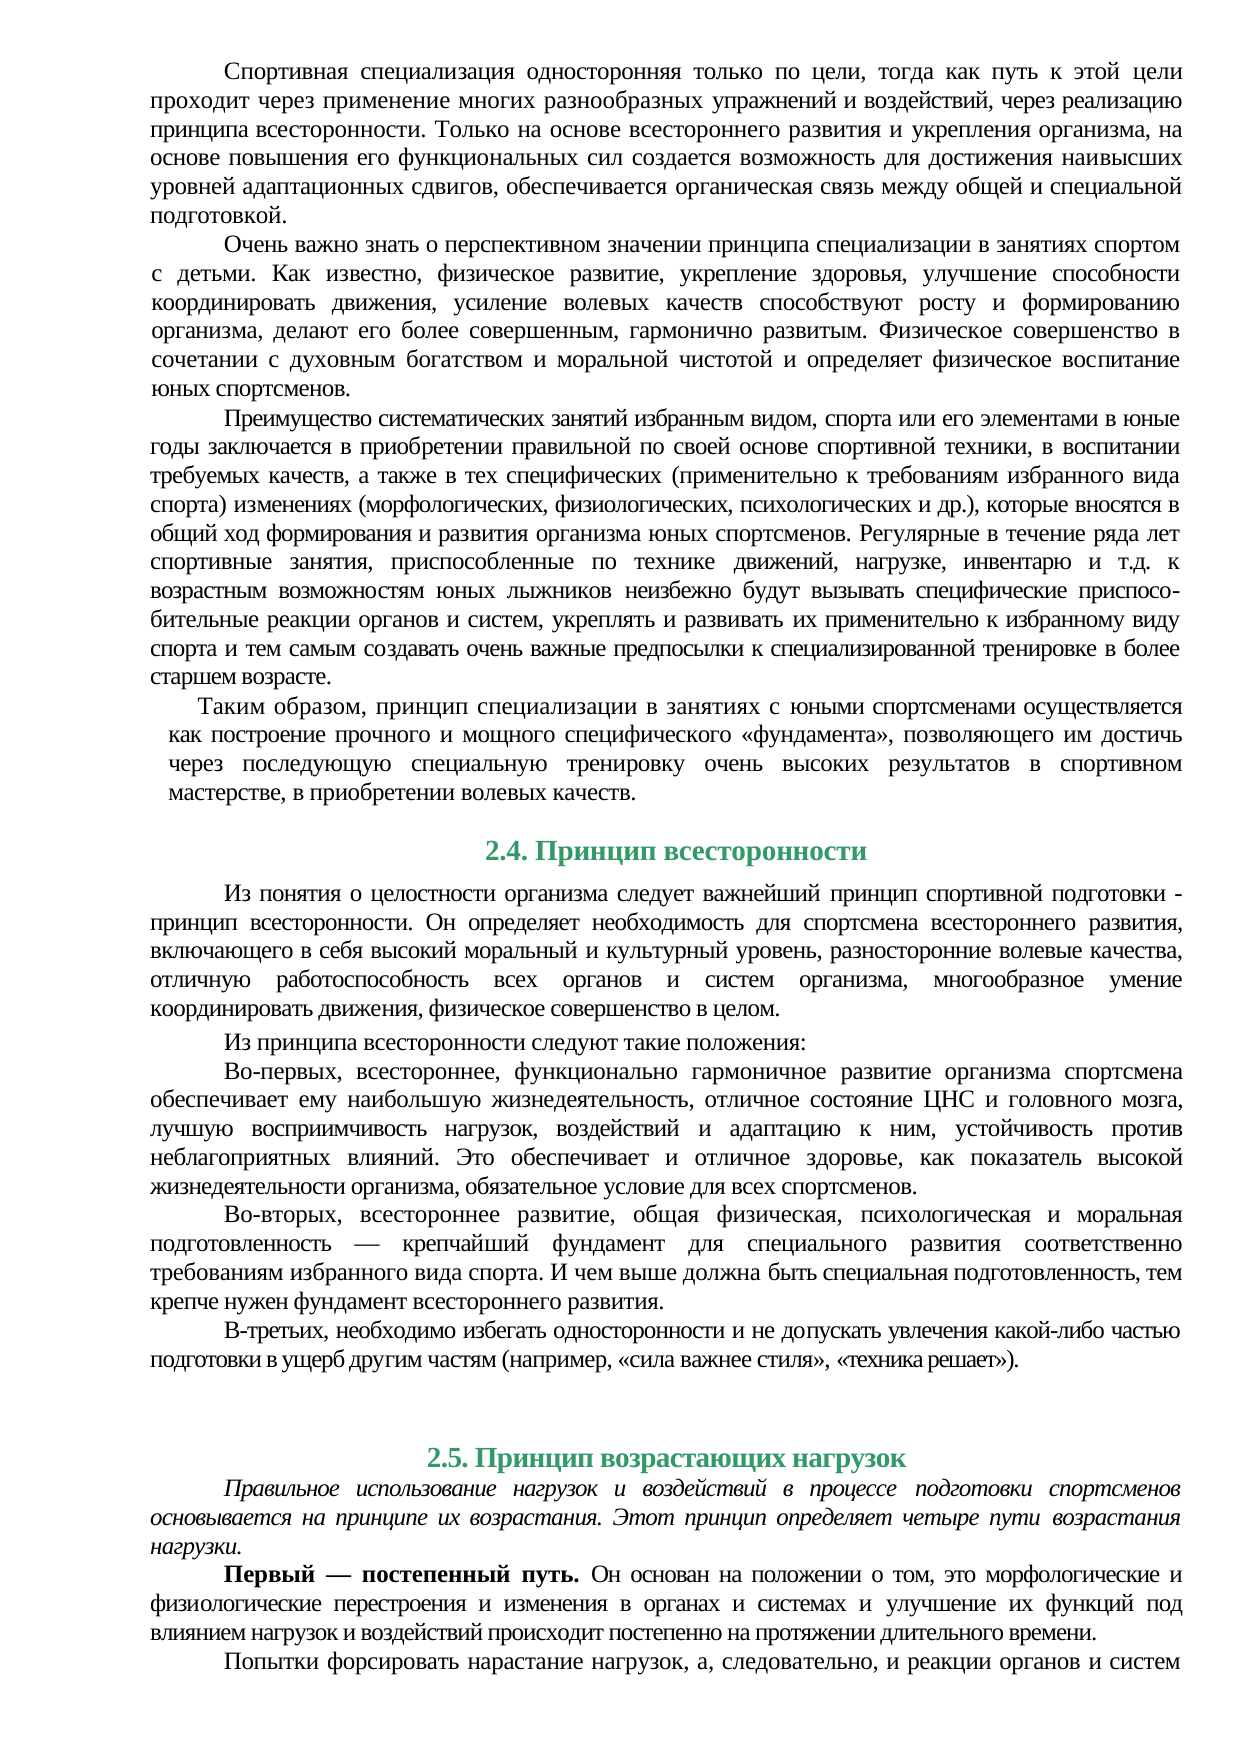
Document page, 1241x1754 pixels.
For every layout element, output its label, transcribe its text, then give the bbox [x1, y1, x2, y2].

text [151, 1646, 1181, 1674]
text Во-первых, всестороннее, функционально гармоничное развитие организма спортсмена обеспечивает ему наибольшую жизнедеятельность, отличное состояние ЦНС и головного мозга, лучшую восприимчивость нагрузок, воздействий и адаптацию к ним, устойчивость против неблагоприятных влияний. Это обеспечивает и отличное здоровье, как показатель высокой жизнедеятельности организма, обязательное условие для всех спортсменов. [150, 1056, 1183, 1199]
text Спортивная специализация односторонняя только по цели, тогда как путь к этой цели проходит через применение многих разнообразных упражнений и воздействий, через реализацию принципа всесторонности. Только на основе всестороннего развития и укрепления организма, на основе повышения его функциональных сил создается возможность для достижения наивысших уровней адаптационных сдвигов, обеспечивается органическая связь между общей и специальной подготовкой. [150, 56, 1183, 229]
text Правильное использование нагрузок и воздействий в процессе подготовки спортсменов основывается на принципе их возрастания. Этот принцип определяет четыре пути возрастания нагрузки. [150, 1473, 1183, 1559]
text Во-вторых, всестороннее развитие, общая физическая, психологическая и моральная подготовленность — крепчайший фундамент для специального развития соответственно требованиям избранного вида спорта. И чем выше должна быть специальная подготовленность, тем крепче нужен фундамент всестороннего развития. [150, 1199, 1183, 1314]
text Из понятия о целостности организма следует важнейший принцип спортивной подготовки - принцип всесторонности. Он определяет необходимость для спортсмена всестороннего развития, включающего в себя высокий моральный и культурный уровень, разносторонние волевые качества, отличную работоспособность всех органов и систем организма, многообразное умение координировать движения, физическое совершенство в целом. [150, 878, 1183, 1022]
text Из принципа всесторонности следуют такие положения: [150, 1027, 1183, 1056]
text В-третьих, необходимо избегать односторонности и не допускать увлечения какой-либо частью подготовки в ущерб другим частям (например, «сила важнее стиля», «техника решает»). [150, 1315, 1181, 1373]
text Преимущество систематических занятий избранным видом, спорта или его элементами в юные годы заключается в приобретении правильной по своей основе спортивной техники, в воспитании требуемых качеств, а также в тех специфических (применительно к требованиям избранного вида спорта) изменениях (морфологических, физиологических, психологических и др.), которые вносятся в общий ход формирования и развития организма юных спортсменов. Регулярные в течение ряда лет спортивные занятия, приспособленные по технике движений, нагрузке, инвентарю и т.д. к возрастным возможностям юных лыжников неизбежно будут вызывать специфические приспособительные реакции органов и систем, укреплять и развивать их применительно к избранному виду спорта и тем самым создавать очень важные предпосылки к специализированной тренировке в более старшем возрасте. [150, 403, 1180, 690]
text 2.5. Принцип возрастающих нагрузок [150, 1440, 1183, 1473]
text 2.4. Принцип всесторонности [169, 833, 1183, 867]
text Очень важно знать о перспективном значении принципа специализации в занятиях спортом с детьми. Как известно, физическое развитие, укрепление здоровья, улучшение способности координировать движения, усиление волевых качеств способствуют росту и формированию организма, делают его более совершенным, гармонично развитым. Физическое совершенство в сочетании с духовным богатством и моральной чистотой и определяет физическое воспитание юных спортсменов. [151, 229, 1180, 402]
text Первый — постепенный путь. Он основан на положении о том, это морфологические и физиологические перестроения и изменения в органах и системах и улучшение их функций под влиянием нагрузок и воздействий происходит постепенно на протяжении длительного времени. [150, 1559, 1183, 1646]
text Таким образом, принцип специализации в занятиях с юными спортсменами осуществляется как построение прочного и мощного специфического «фундамента», позволяющего им достичь через последующую специальную тренировку очень высоких результатов в спортивном мастерстве, в приобретении волевых качеств. [168, 691, 1183, 806]
